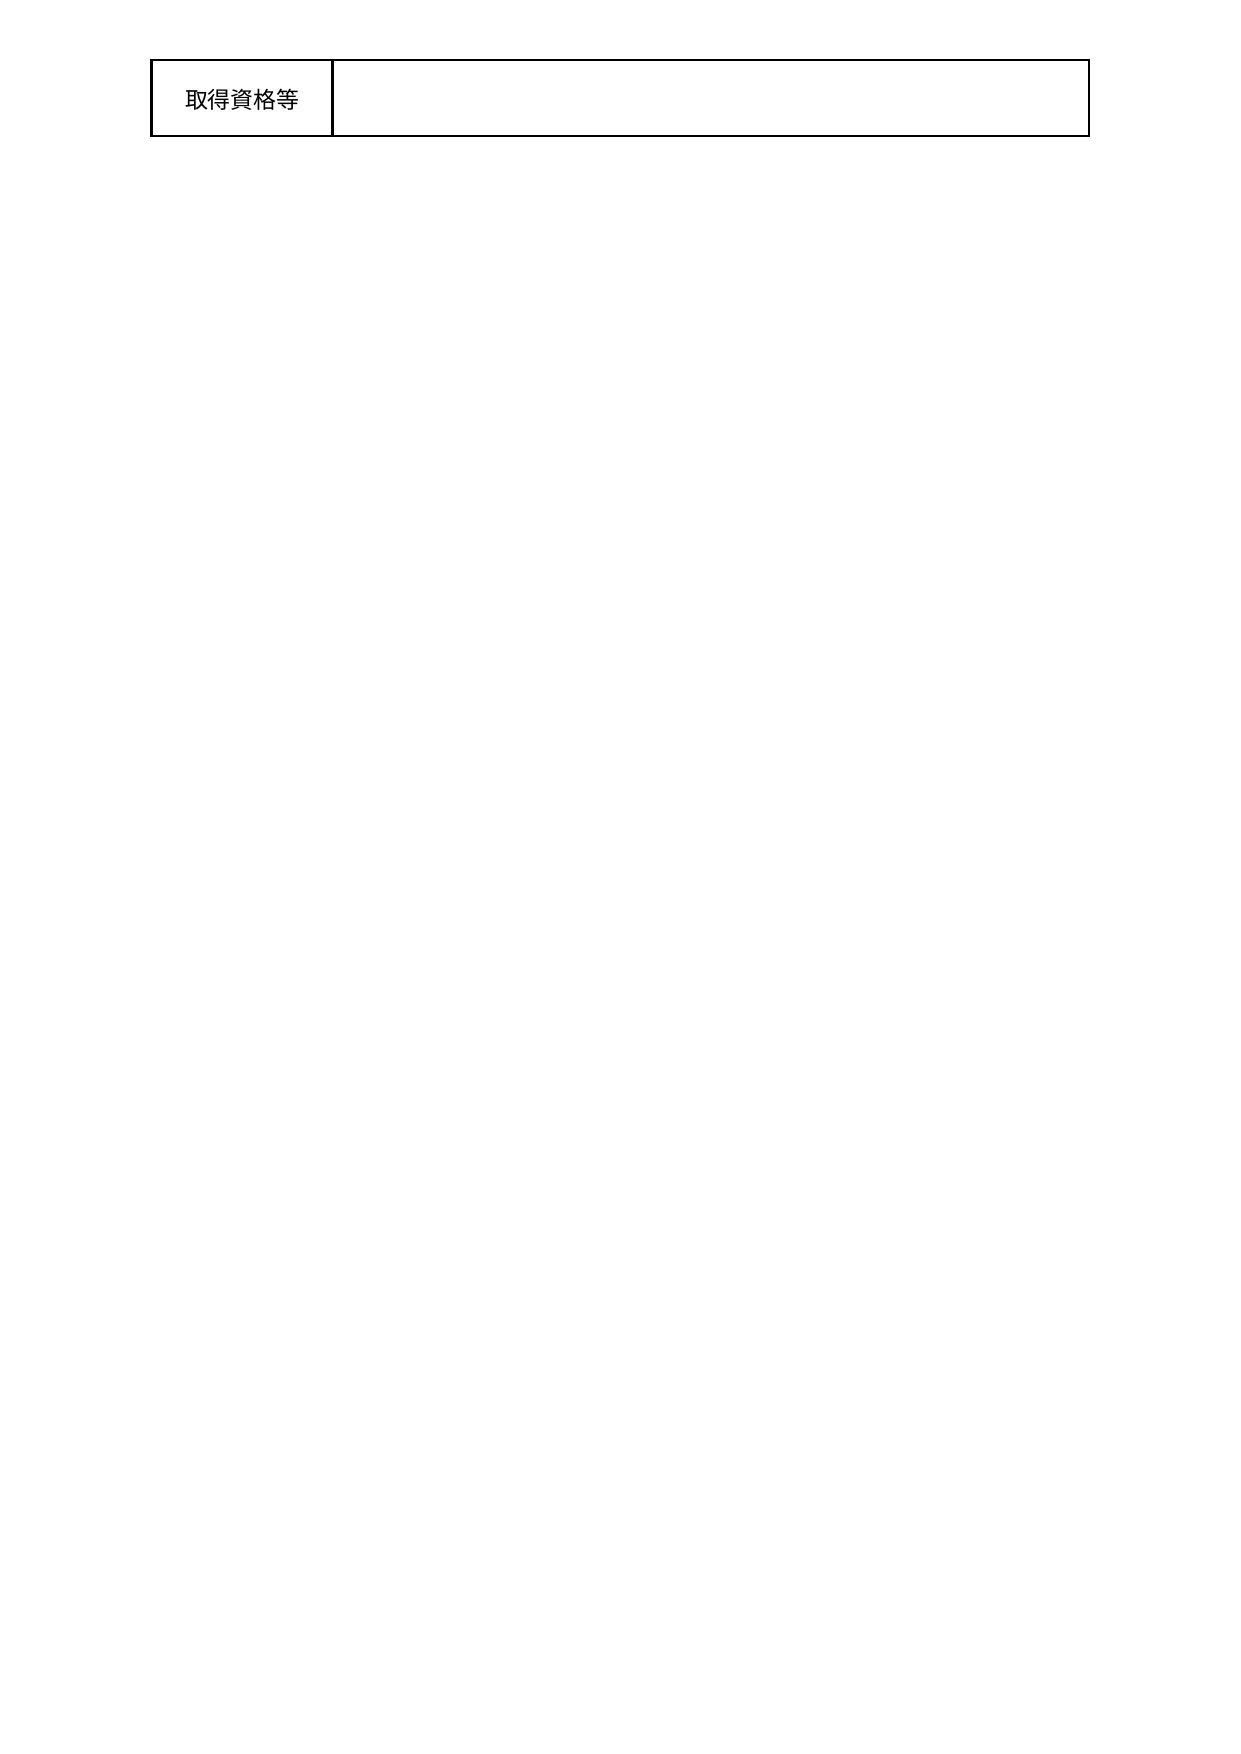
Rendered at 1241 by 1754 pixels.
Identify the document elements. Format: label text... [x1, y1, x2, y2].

table_cell 取得資格等 [153, 61, 331, 135]
table_cell [334, 61, 1088, 135]
